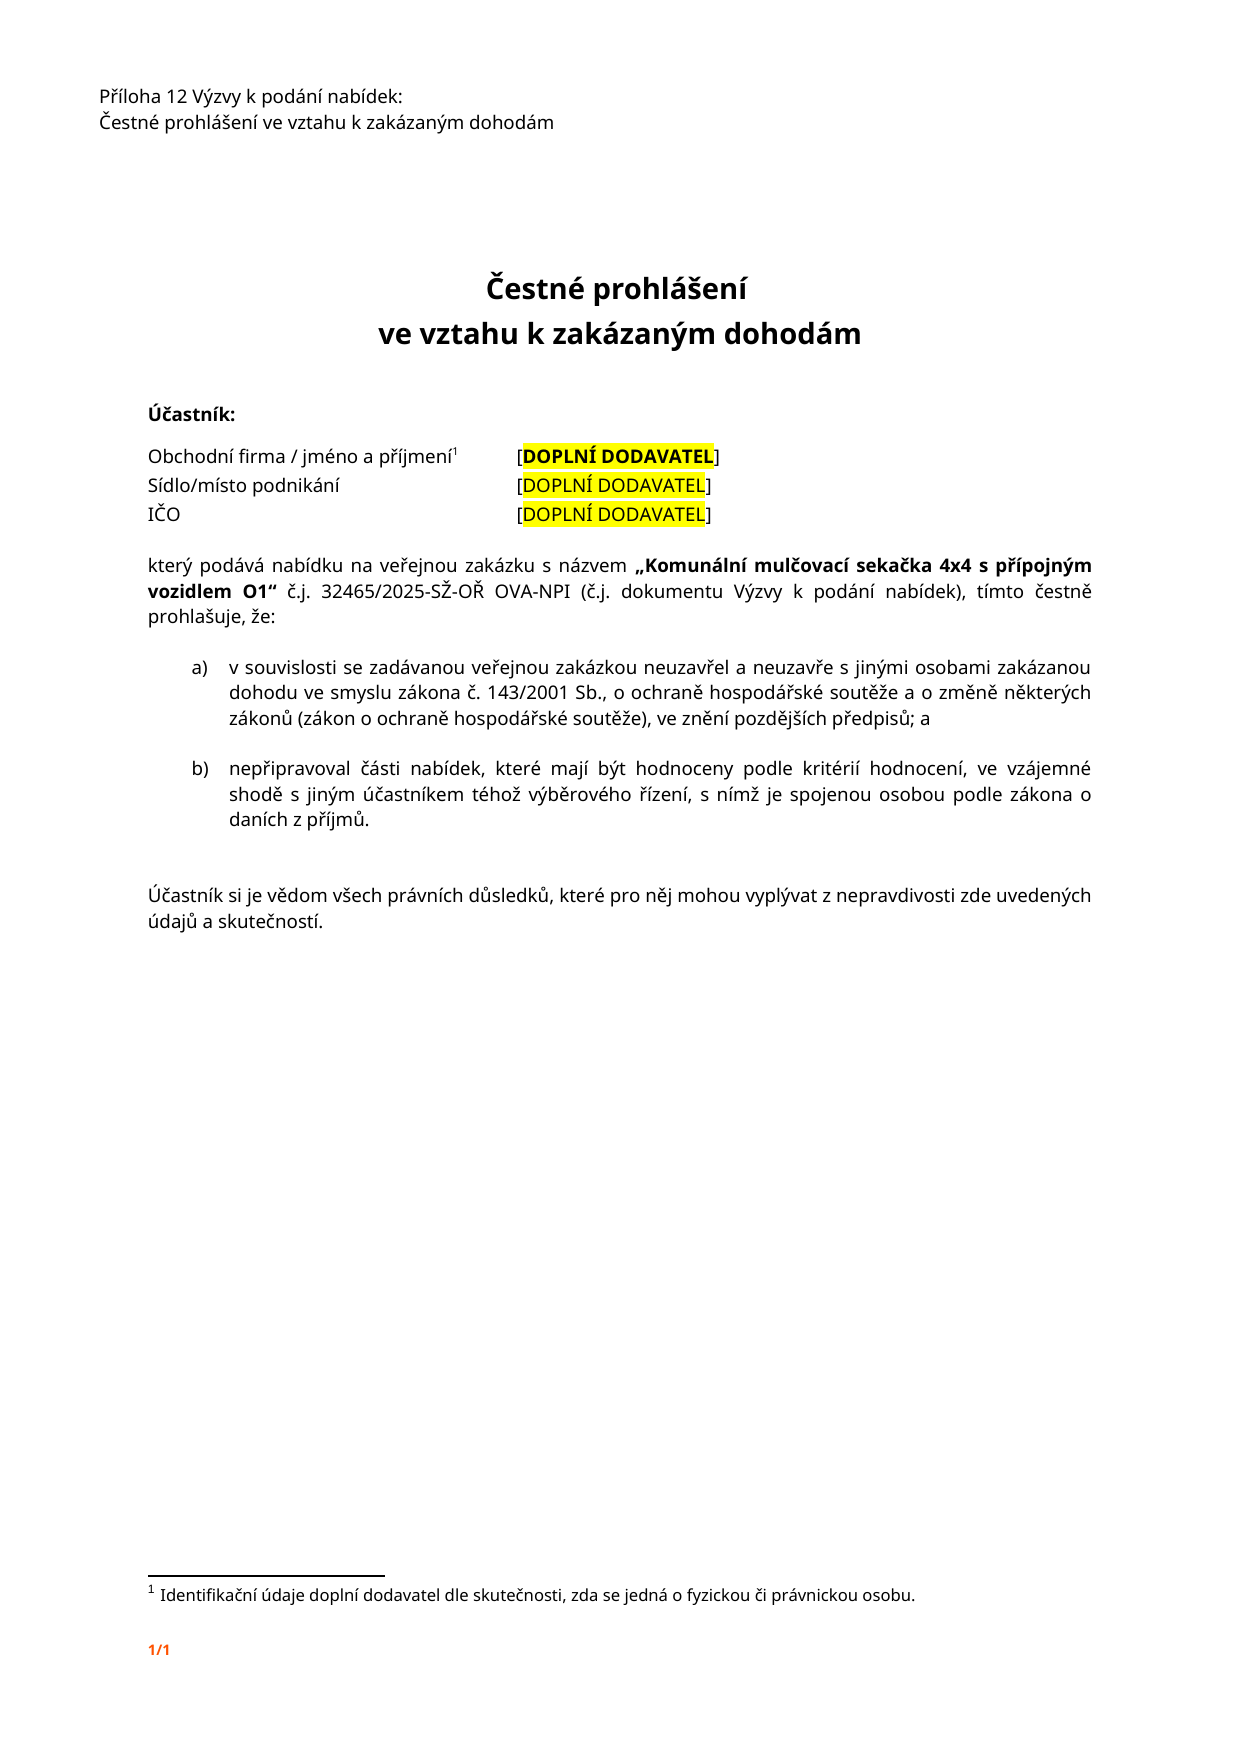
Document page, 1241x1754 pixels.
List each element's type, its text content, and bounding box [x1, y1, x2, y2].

list v souvislosti se zadávanou veřejnou zakázkou neuzavřel a neuzavře s jinými osobami zakázanou dohodu ve smyslu zákona č. 143/2001 Sb., o ochraně hospodářské soutěže a o změně některých zákonů (zákon o ochraně hospodářské soutěže), ve znění pozdějších předpisů; a [191, 654, 1093, 731]
text Účastník: [148, 397, 1093, 428]
text ve vztahu k zakázaným dohodám [148, 314, 1093, 353]
title Čestné prohlášení [148, 268, 1093, 308]
text Obchodní firma / jméno a příjmení [148, 440, 1093, 469]
list nepřipravoval části nabídek, které mají být hodnoceny podle kritérií hodnocení, ve vzájemné shodě s jiným účastníkem téhož výběrového řízení, s nímž je spojenou osobou podle zákona o daních z příjmů. [191, 756, 1093, 832]
text IČO [148, 498, 1093, 527]
text který podává nabídku na veřejnou zakázku s názvem „Komunální mulčovací sekačka 4x4 s přípojným vozidlem O1“ č.j. 32465/2025-SŽ-OŘ OVA-NPI (č.j. dokumentu Výzvy k podání nabídek), tímto čestně prohlašuje, že: [148, 553, 1093, 629]
text Sídlo/místo podnikání [DOPLNÍ DODAVATEL] [148, 469, 1093, 498]
text Účastník si je vědom všech právních důsledků, které pro něj mohou vyplývat z nepravdivosti zde uvedených údajů a skutečností. [148, 883, 1093, 934]
